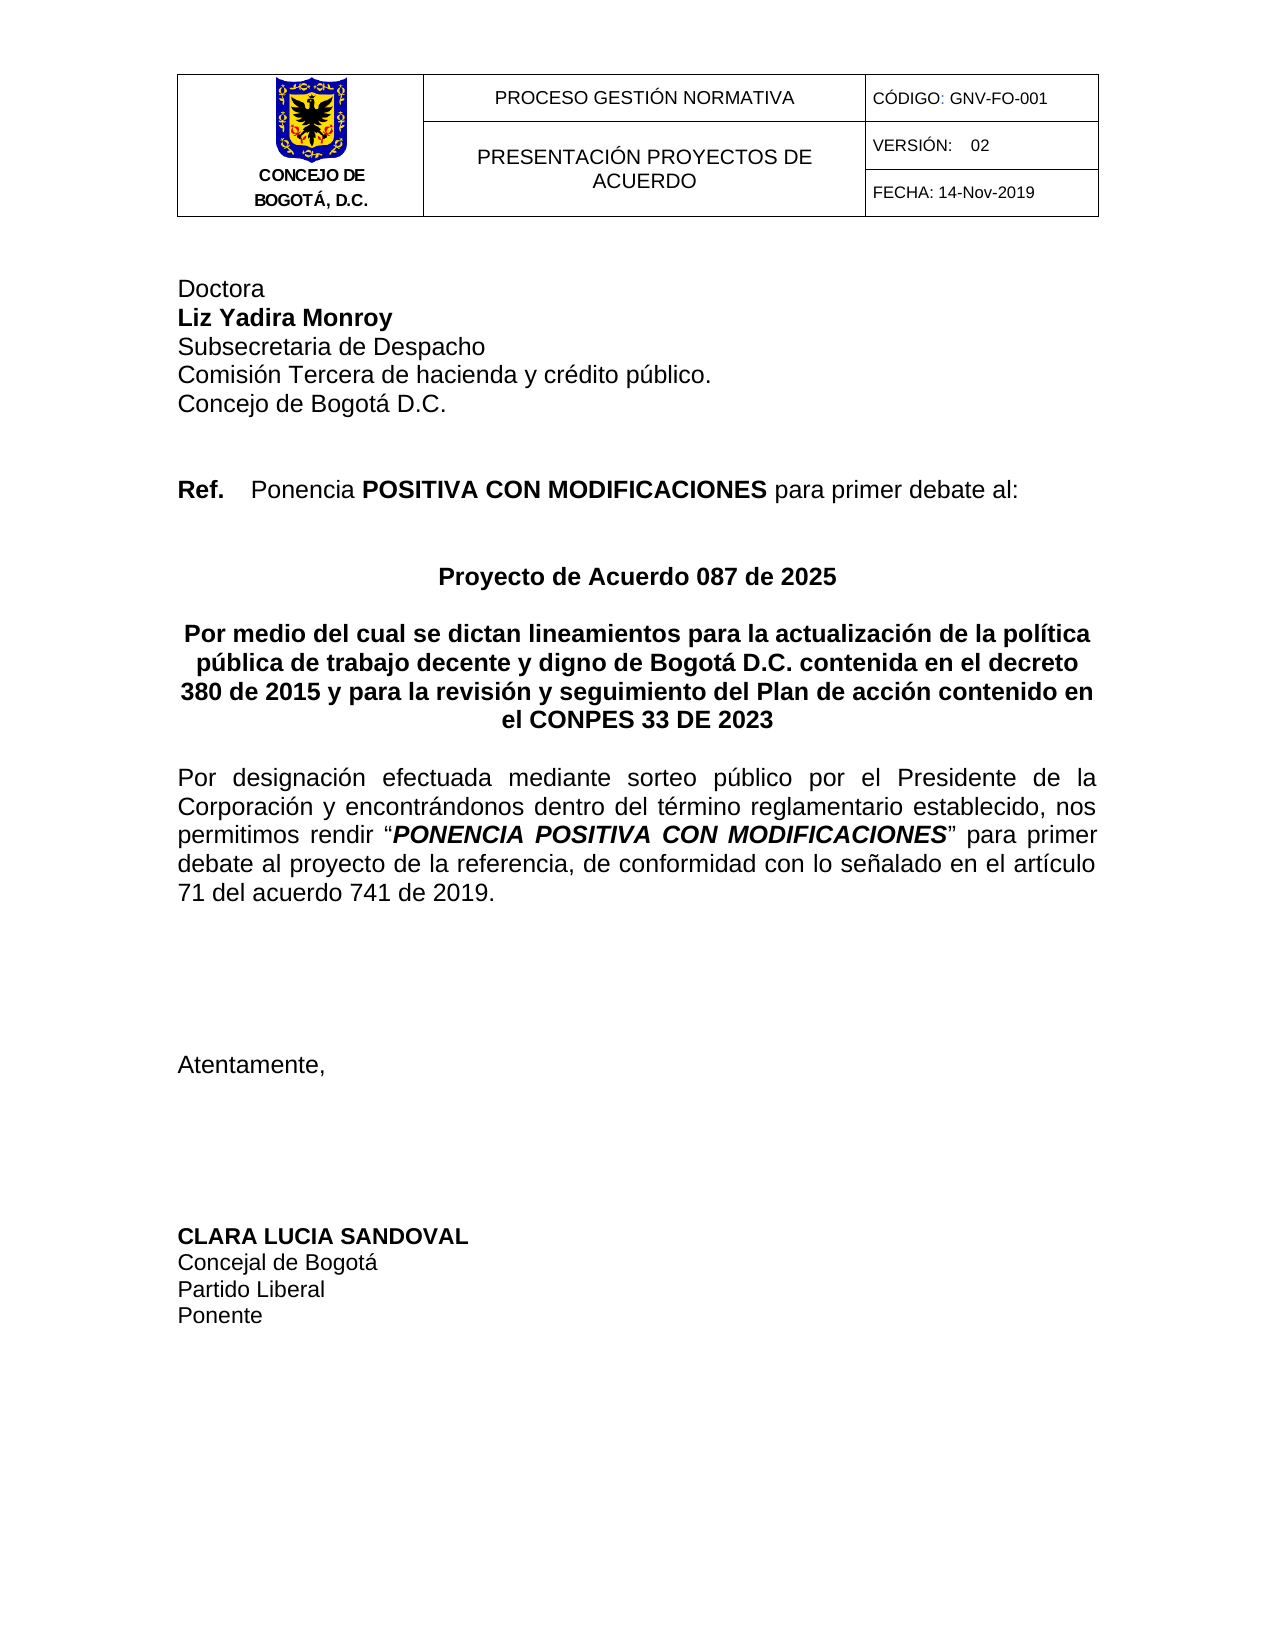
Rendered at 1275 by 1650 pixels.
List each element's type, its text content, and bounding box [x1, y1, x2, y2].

text Por designación efectuada mediante sorteo público por el Presidente de la Corporación y encontrándonos dentro del término reglamentario establecido, nos permitimos rendir “PONENCIA POSITIVA CON MODIFICACIONES” para primer debate al proyecto de la referencia, de conformidad con lo señalado en el artículo 71 del acuerdo 741 de 2019. [177, 763, 1098, 907]
text Atentamente, [177, 1051, 1098, 1079]
text Partido Liberal Ponente [177, 1276, 1098, 1328]
text Proyecto de Acuerdo 087 de 2025 [177, 562, 1098, 591]
text Liz Yadira Monroy [177, 303, 1098, 332]
text Concejal de Bogotá [177, 1249, 1098, 1276]
text Concejo de Bogotá D.C. [177, 389, 1098, 418]
text CLARA LUCIA SANDOVAL [177, 1223, 1098, 1249]
text Por medio del cual se dictan lineamientos para la actualización de la política pública de trabajo decente y digno de Bogotá D.C. contenida en el decreto 380 de 2015 y para la revisión y seguimiento del Plan de acción contenido en el CONPES 33 DE 2023 [177, 619, 1098, 734]
text Subsecretaria de Despacho [177, 332, 1098, 361]
text Doctora [177, 274, 1098, 303]
text Ref. Ponencia POSITIVA CON MODIFICACIONES para primer debate al: [177, 476, 1098, 504]
text Comisión Tercera de hacienda y crédito público. [177, 361, 1098, 389]
